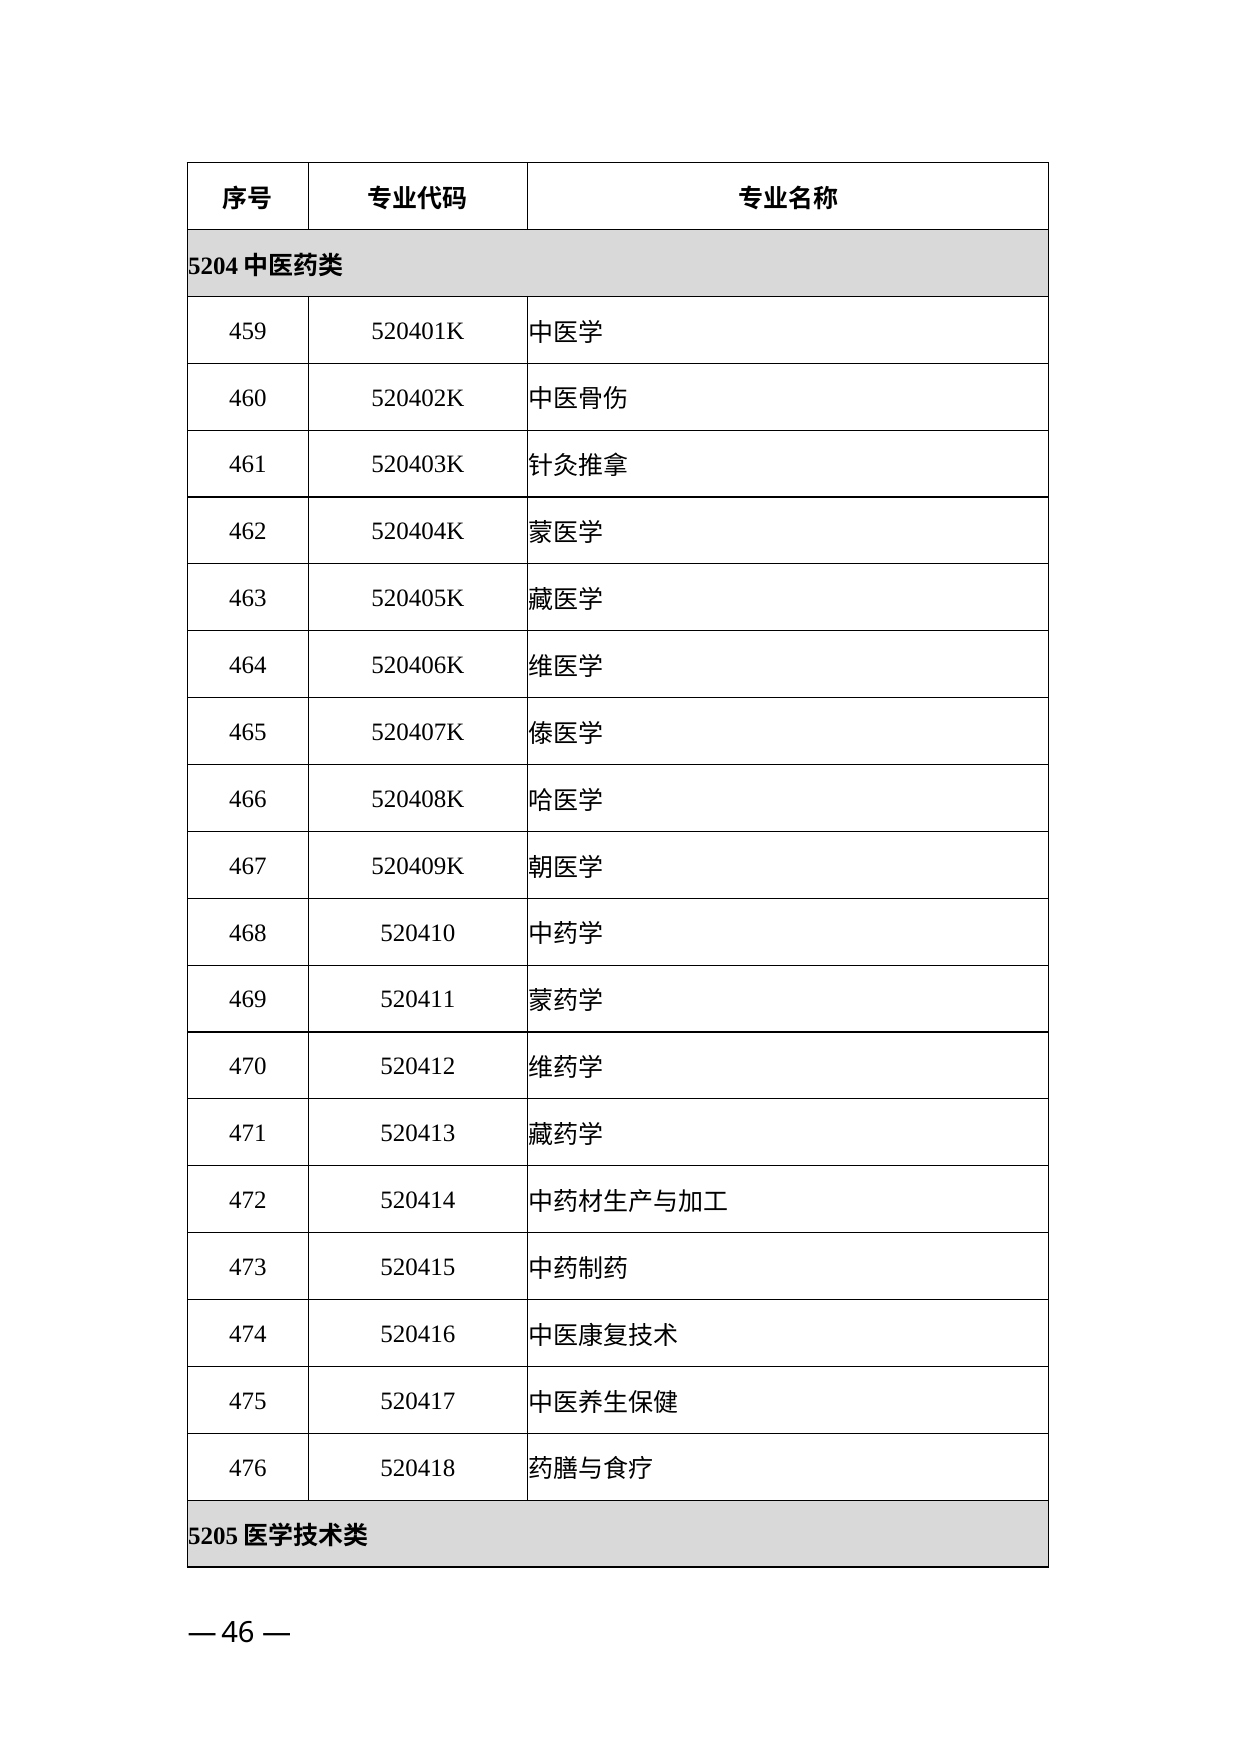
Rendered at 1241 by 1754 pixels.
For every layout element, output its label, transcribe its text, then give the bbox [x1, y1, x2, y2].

table_cell 520409K [309, 832, 527, 898]
table_cell 459 [188, 297, 308, 363]
table_cell 470 [188, 1033, 308, 1098]
table_cell 471 [188, 1099, 308, 1165]
table_cell 520410 [309, 899, 527, 964]
table_cell 藏医学 [528, 564, 1048, 630]
table_cell 520404K [309, 498, 527, 563]
table_header 专业代码 [309, 163, 527, 229]
table_cell 中医骨伤 [528, 364, 1048, 429]
table_cell 474 [188, 1300, 308, 1366]
table_cell 蒙医学 [528, 498, 1048, 563]
table_cell 中医学 [528, 297, 1048, 363]
table_cell 475 [188, 1367, 308, 1433]
table_cell 463 [188, 564, 308, 630]
table_cell 520415 [309, 1233, 527, 1299]
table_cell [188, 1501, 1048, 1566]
table_cell 468 [188, 899, 308, 964]
table_cell 中医康复技术 [528, 1300, 1048, 1366]
table_cell 465 [188, 698, 308, 764]
table_cell 473 [188, 1233, 308, 1299]
table_cell 520406K [309, 631, 527, 697]
table_cell 520412 [309, 1033, 527, 1098]
table_cell 476 [188, 1434, 308, 1499]
table_cell 针灸推拿 [528, 431, 1048, 496]
table_header 序号 [188, 163, 308, 229]
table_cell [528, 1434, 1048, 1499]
table_cell 哈医学 [528, 765, 1048, 831]
table_cell 5204中医药类 [188, 230, 1048, 296]
table_cell 466 [188, 765, 308, 831]
table_cell 中药学 [528, 899, 1048, 964]
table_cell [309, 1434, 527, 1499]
table_cell 蒙药学 [528, 966, 1048, 1031]
table_cell 520411 [309, 966, 527, 1031]
table_cell 464 [188, 631, 308, 697]
table_cell 中药材生产与加工 [528, 1166, 1048, 1232]
table_cell 520416 [309, 1300, 527, 1366]
table_cell 520417 [309, 1367, 527, 1433]
table_cell 520405K [309, 564, 527, 630]
table_cell 朝医学 [528, 832, 1048, 898]
table_cell 傣医学 [528, 698, 1048, 764]
table_cell 520408K [309, 765, 527, 831]
table_cell 藏药学 [528, 1099, 1048, 1165]
table_cell 472 [188, 1166, 308, 1232]
table_header 专业名称 [528, 163, 1048, 229]
table_cell 中药制药 [528, 1233, 1048, 1299]
table_cell 520407K [309, 698, 527, 764]
table_cell 520401K [309, 297, 527, 363]
table_cell 462 [188, 498, 308, 563]
table_cell 520414 [309, 1166, 527, 1232]
table_cell 467 [188, 832, 308, 898]
table_cell 中医养生保健 [528, 1367, 1048, 1433]
table_cell 469 [188, 966, 308, 1031]
table_cell 460 [188, 364, 308, 429]
table_cell 维药学 [528, 1033, 1048, 1098]
table_cell 520403K [309, 431, 527, 496]
table_cell 520402K [309, 364, 527, 429]
table_cell 520413 [309, 1099, 527, 1165]
table_cell 维医学 [528, 631, 1048, 697]
table_cell 461 [188, 431, 308, 496]
